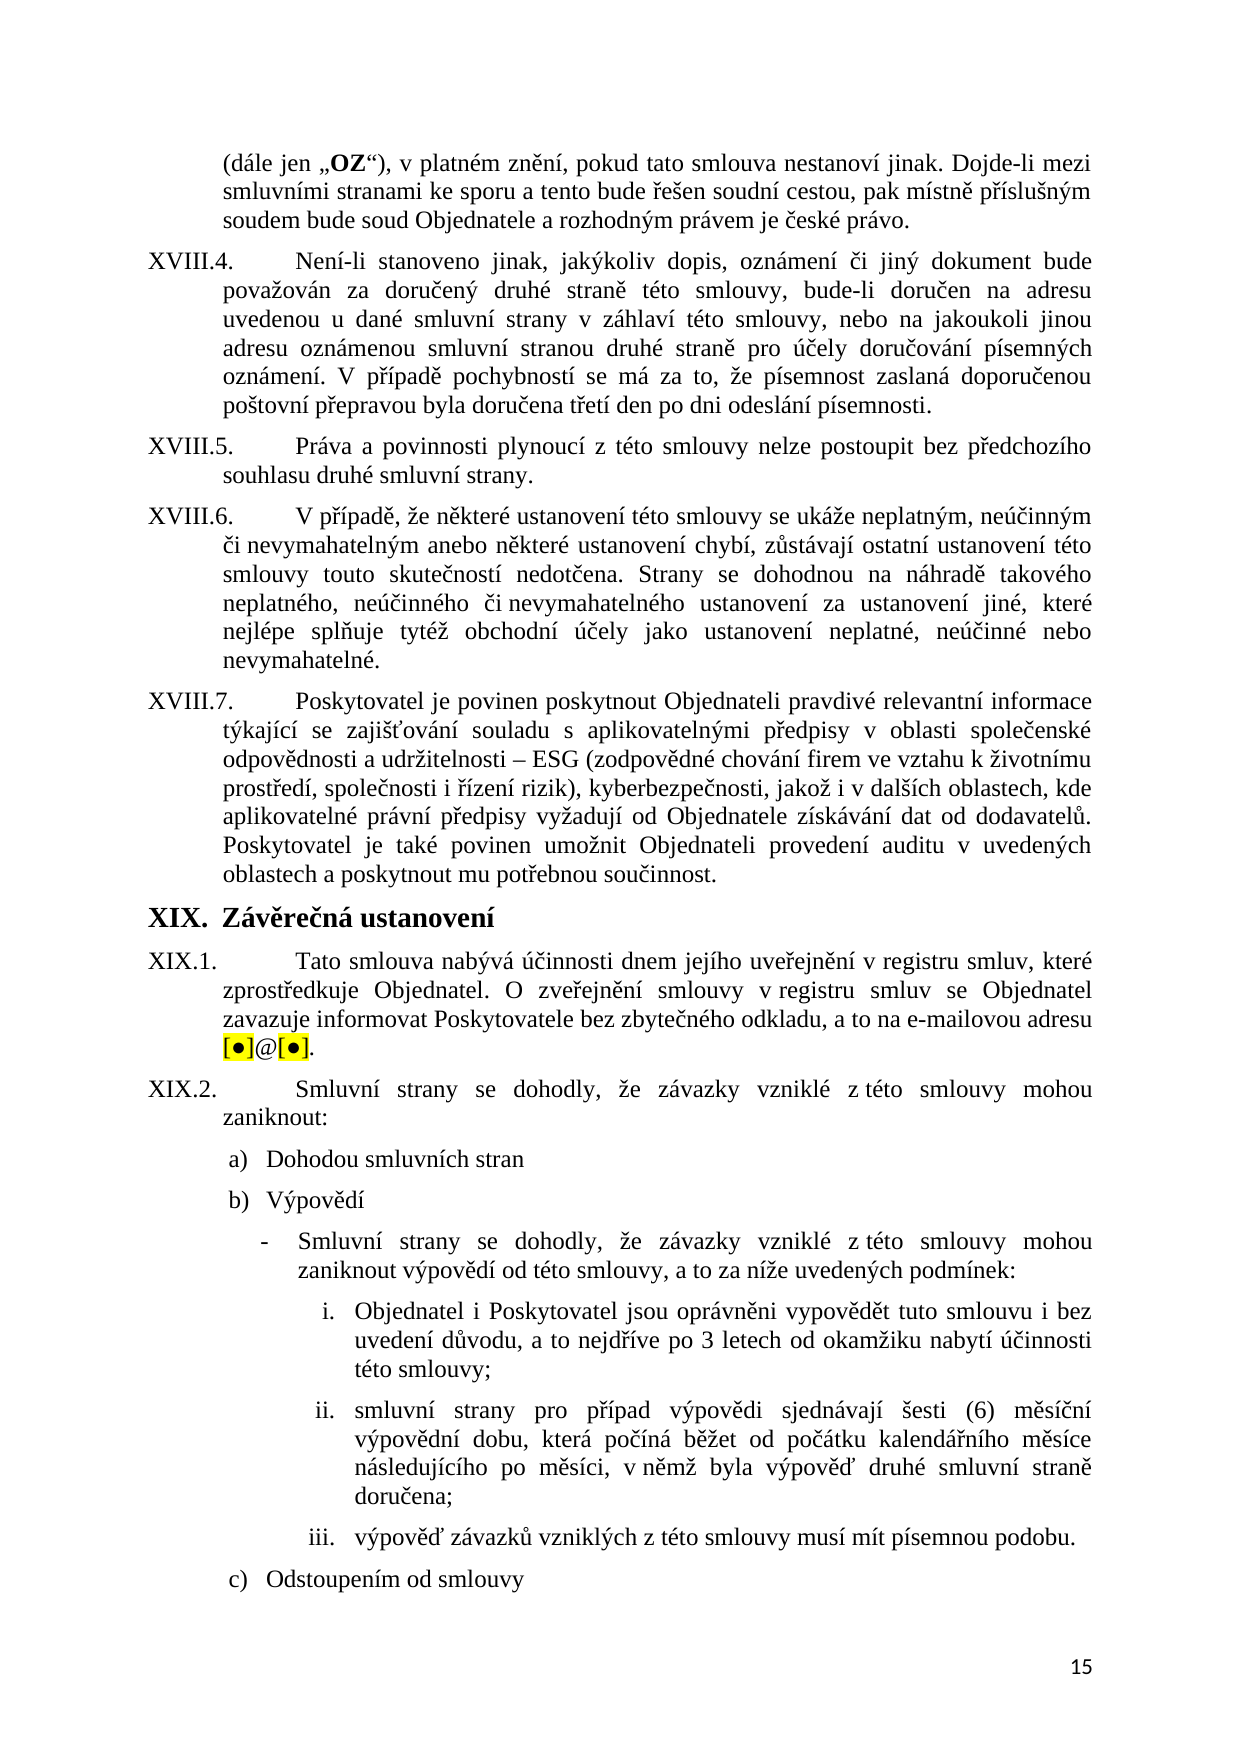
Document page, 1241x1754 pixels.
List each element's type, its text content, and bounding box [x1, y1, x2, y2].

list Práva a povinnosti plynoucí z této smlouvy nelze postoupit bez předchozího souhlasu druhé smluvní strany. [148, 431, 1093, 489]
list výpověď závazků vzniklých z této smlouvy musí mít písemnou podobu. [335, 1522, 1093, 1551]
list Smluvní strany se dohodly, že závazky vzniklé z této smlouvy mohou zaniknout: [148, 1074, 1093, 1131]
list Výpovědí [228, 1185, 1093, 1214]
list Poskytovatel je povinen poskytnout Objednateli pravdivé relevantní informace týkající se zajišťování souladu s aplikovatelnými předpisy v oblasti společenské odpovědnosti a udržitelnosti – ESG (zodpovědné chování firem ve vztahu k životnímu prostředí, společnosti i řízení rizik), kyberbezpečnosti, jakož i v dalších oblastech, kde aplikovatelné právní předpisy vyžadují od Objednatele získávání dat od dodavatelů. Poskytovatel je také povinen umožnit Objednateli provedení auditu v uvedených oblastech a poskytnout mu potřebnou součinnost. [148, 686, 1093, 888]
list Smluvní strany se dohodly, že závazky vzniklé z této smlouvy mohou zaniknout výpovědí od této smlouvy, a to za níže uvedených podmínek: [260, 1226, 1093, 1284]
list Odstoupením od smlouvy [228, 1564, 1093, 1592]
list Není-li stanoveno jinak, jakýkoliv dopis, oznámení či jiný dokument bude považován za doručený druhé straně této smlouvy, bude-li doručen na adresu uvedenou u dané smluvní strany v záhlaví této smlouvy, nebo na jakoukoli jinou adresu oznámenou smluvní stranou druhé straně pro účely doručování písemných oznámení. V případě pochybností se má za to, že písemnost zaslaná doporučenou poštovní přepravou byla doručena třetí den po dni odeslání písemnosti. [148, 246, 1093, 419]
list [148, 148, 1093, 234]
list smluvní strany pro případ výpovědi sjednávají šesti (6) měsíční výpovědní dobu, která počíná běžet od počátku kalendářního měsíce následujícího po měsíci, v němž byla výpověď druhé smluvní straně doručena; [335, 1395, 1093, 1510]
list V případě, že některé ustanovení této smlouvy se ukáže neplatným, neúčinným či nevymahatelným anebo některé ustanovení chybí, zůstávají ostatní ustanovení této smlouvy touto skutečností nedotčena. Strany se dohodnou na náhradě takového neplatného, neúčinného či nevymahatelného ustanovení za ustanovení jiné, které nejlépe splňuje tytéž obchodní účely jako ustanovení neplatné, neúčinné nebo nevymahatelné. [148, 501, 1093, 674]
list Tato smlouva nabývá účinnosti dnem jejího uveřejnění v registru smluv, které zprostředkuje Objednatel. O zveřejnění smlouvy v registru smluv se Objednatel zavazuje informovat Poskytovatele bez zbytečného odkladu, a to na e-mailovou adresu [●]@[●]. [148, 946, 1093, 1061]
list Objednatel i Poskytovatel jsou oprávněni vypovědět tuto smlouvu i bez uvedení důvodu, a to nejdříve po 3 letech od okamžiku nabytí účinnosti této smlouvy; [335, 1296, 1093, 1382]
list Dohodou smluvních stran [228, 1144, 1093, 1172]
list Závěrečná ustanovení [148, 900, 1093, 934]
